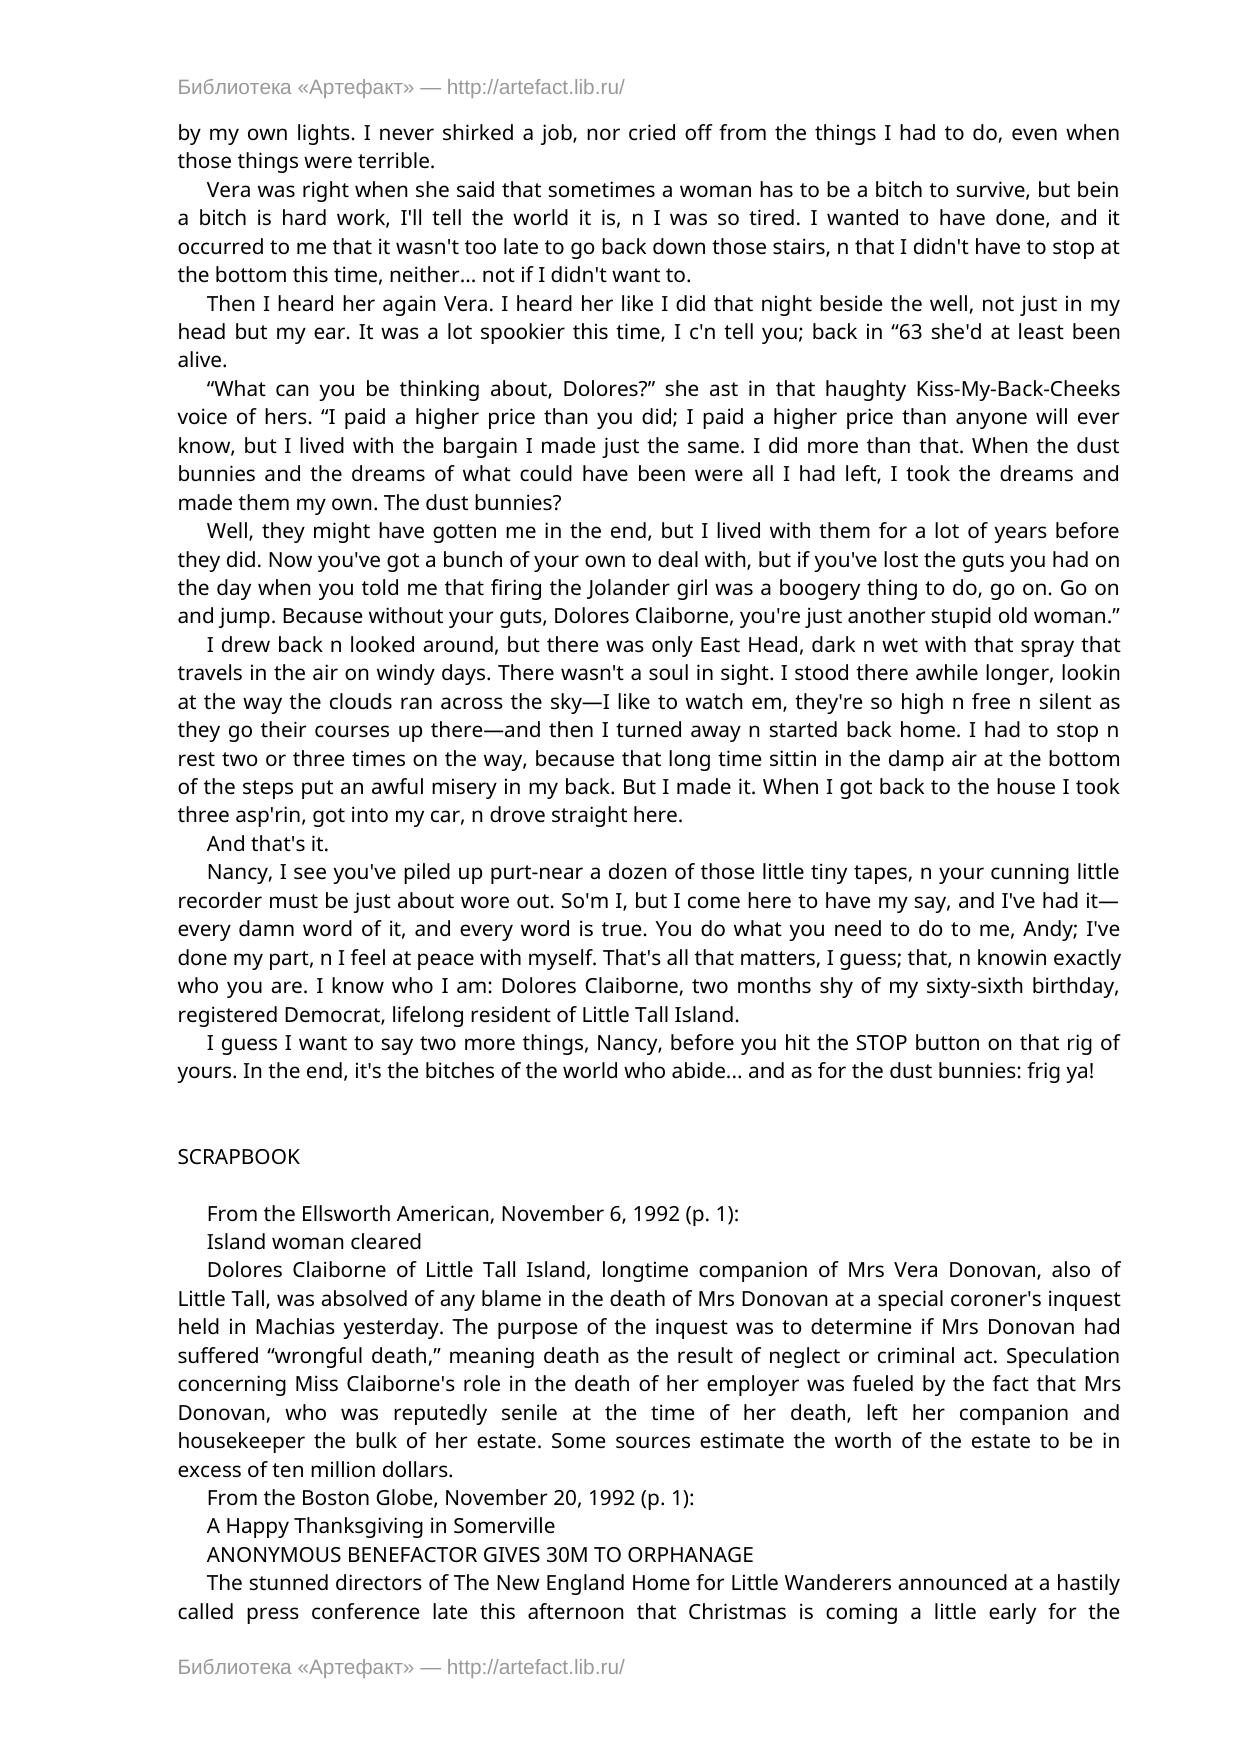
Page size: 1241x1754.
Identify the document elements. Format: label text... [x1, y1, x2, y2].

text Dolores Claiborne of Little Tall Island, longtime companion of Mrs Vera Donovan, also of Little Tall, was absolved of any blame in the death of Mrs Donovan at a special coroner's inquest held in Machias yesterday. The purpose of the inquest was to determine if Mrs Donovan had suffered “wrongful death,” meaning death as the result of neglect or criminal act. Speculation concerning Miss Claiborne's role in the death of her employer was fueled by the fact that Mrs Donovan, who was reputedly senile at the time of her death, left her companion and housekeeper the bulk of her estate. Some sources estimate the worth of the estate to be in excess of ten million dollars. [177, 1256, 1122, 1483]
text SCRAPBOOK [177, 1142, 1122, 1170]
text Then I heard her again Vera. I heard her like I did that night beside the well, not just in my head but my ear. It was a lot spookier this time, I c'n tell you; back in “63 she'd at least been alive. [177, 289, 1122, 374]
text I drew back n looked around, but there was only East Head, dark n wet with that spray that travels in the air on windy days. There wasn't a soul in sight. I stood there awhile longer, lookin at the way the clouds ran across the sky—I like to watch em, they're so high n free n silent as they go their courses up there—and then I turned away n started back home. I had to stop n rest two or three times on the way, because that long time sittin in the damp air at the bottom of the steps put an awful misery in my back. But I made it. When I got back to the house I took three asp'rin, got into my car, n drove straight here. [177, 630, 1122, 829]
text I guess I want to say two more things, Nancy, before you hit the STOP button on that rig of yours. In the end, it's the bitches of the world who abide... and as for the dust bunnies: frig ya! [177, 1028, 1122, 1085]
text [177, 118, 1122, 175]
text Nancy, I see you've piled up purt-near a dozen of those little tiny tapes, n your cunning little recorder must be just about wore out. So'm I, but I come here to have my say, and I've had it—every damn word of it, and every word is true. You do what you need to do to me, Andy; I've done my part, n I feel at peace with myself. That's all that matters, I guess; that, n knowin exactly who you are. I know who I am: Dolores Claiborne, two months shy of my sixty-sixth birthday, registered Democrat, lifelong resident of Little Tall Island. [177, 857, 1122, 1028]
text From the Boston Globe, November 20, 1992 (p. 1): [177, 1483, 1122, 1512]
text From the Ellsworth American, November 6, 1992 (p. 1): [177, 1199, 1122, 1227]
text A Happy Thanksgiving in Somerville [177, 1512, 1122, 1540]
text Well, they might have gotten me in the end, but I lived with them for a lot of years before they did. Now you've got a bunch of your own to deal with, but if you've lost the guts you had on the day when you told me that firing the Jolander girl was a boogery thing to do, go on. Go on and jump. Because without your guts, Dolores Claiborne, you're just another stupid old woman.” [177, 516, 1122, 630]
text Island woman cleared [177, 1227, 1122, 1256]
text And that's it. [177, 829, 1122, 857]
text ANONYMOUS BENEFACTOR GIVES 30M TO ORPHANAGE [177, 1540, 1122, 1568]
text “What can you be thinking about, Dolores?” she ast in that haughty Kiss-My-Back-Cheeks voice of hers. “I paid a higher price than you did; I paid a higher price than anyone will ever know, but I lived with the bargain I made just the same. I did more than that. When the dust bunnies and the dreams of what could have been were all I had left, I took the dreams and made them my own. The dust bunnies? [177, 374, 1122, 516]
text Vera was right when she said that sometimes a woman has to be a bitch to survive, but bein a bitch is hard work, I'll tell the world it is, n I was so tired. I wanted to have done, and it occurred to me that it wasn't too late to go back down those stairs, n that I didn't have to stop at the bottom this time, neither... not if I didn't want to. [177, 175, 1122, 289]
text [177, 1568, 1122, 1625]
